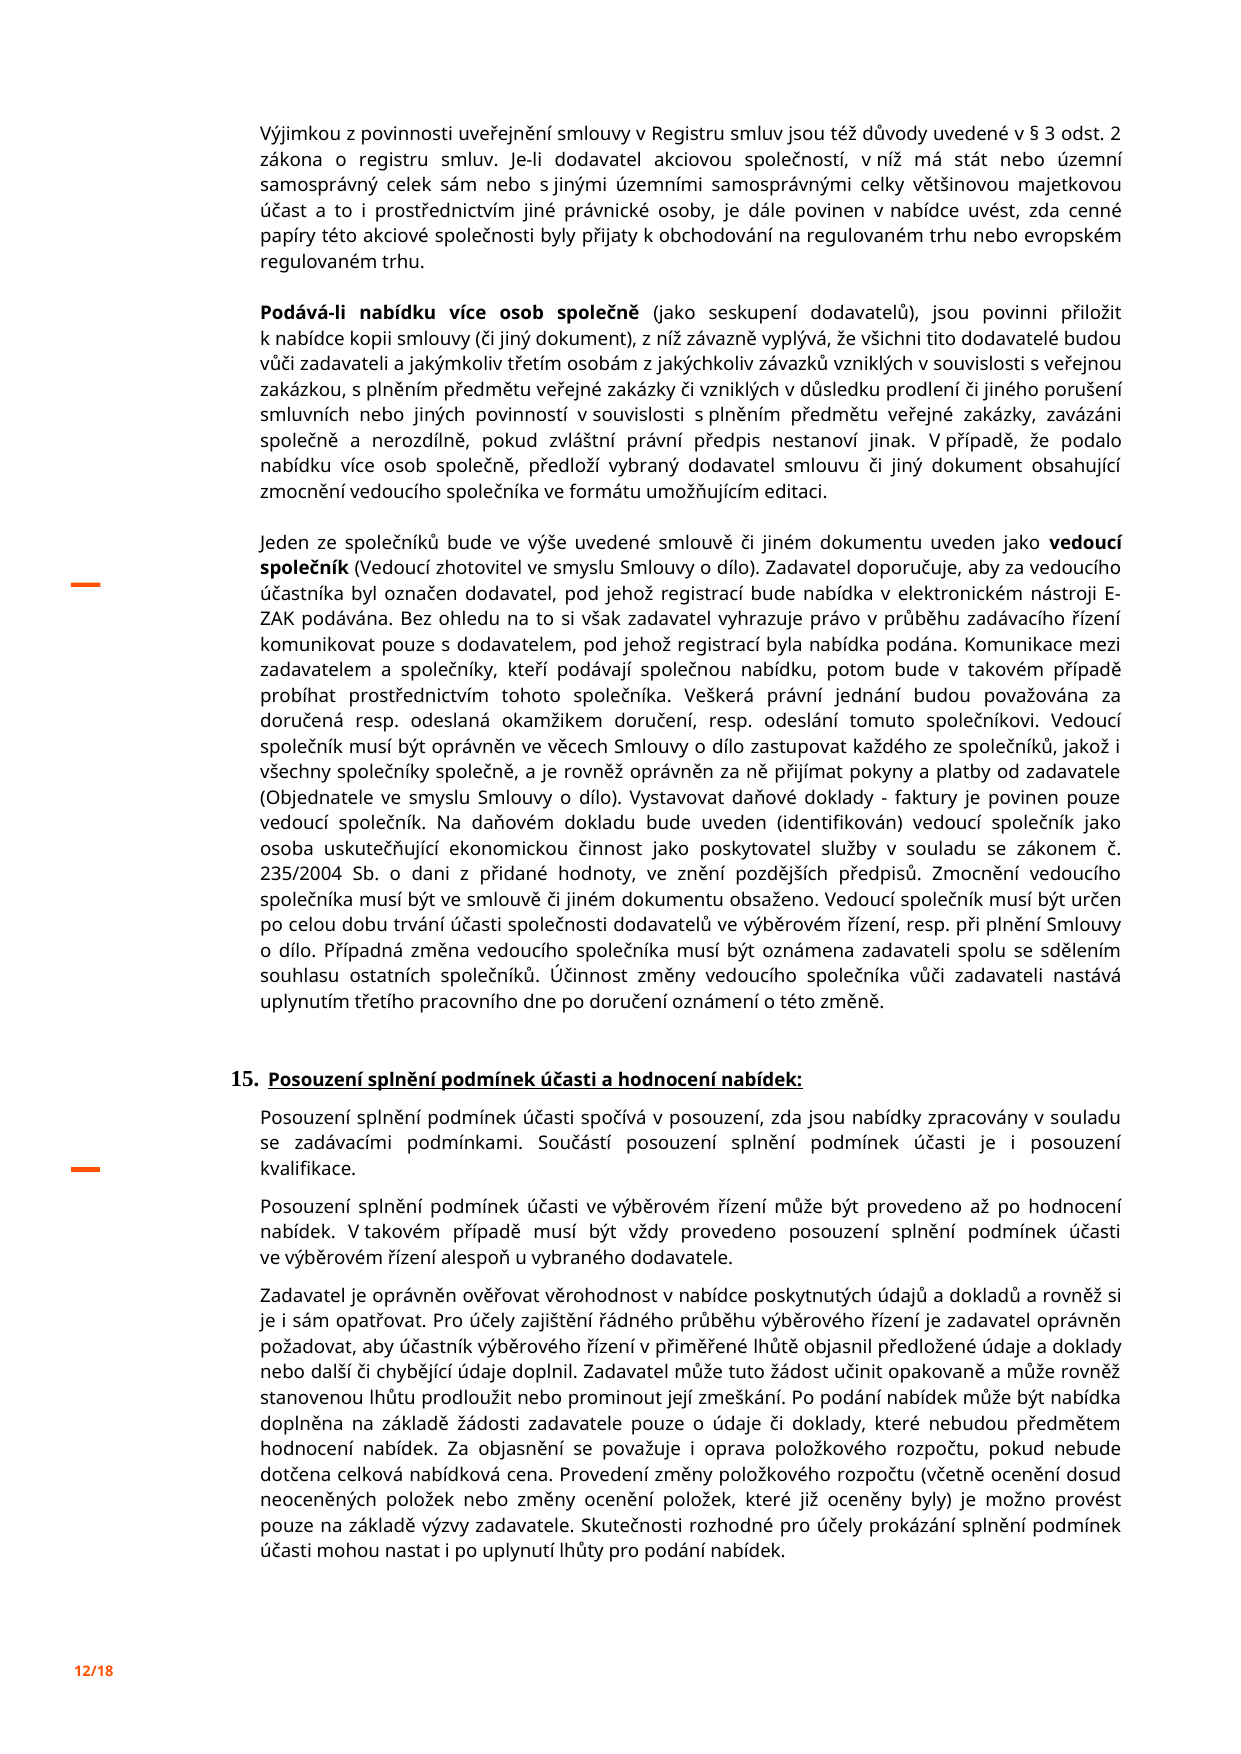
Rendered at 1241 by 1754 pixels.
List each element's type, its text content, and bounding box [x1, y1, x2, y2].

text Posouzení splnění podmínek účasti spočívá v posouzení, zda jsou nabídky zpracovány v souladu se zadávacími podmínkami. Součástí posouzení splnění podmínek účasti je i posouzení kvalifikace. [260, 1104, 1122, 1181]
text Posouzení splnění podmínek účasti ve výběrovém řízení může být provedeno až po hodnocení nabídek. V takovém případě musí být vždy provedeno posouzení splnění podmínek účasti ve výběrovém řízení alespoň u vybraného dodavatele. [260, 1193, 1122, 1270]
text Výjimkou z povinnosti uveřejnění smlouvy v Registru smluv jsou též důvody uvedené v § 3 odst. 2 zákona o registru smluv. Je-li dodavatel akciovou společností, v níž má stát nebo územní samosprávný celek sám nebo s jinými územními samosprávnými celky většinovou majetkovou účast a to i prostřednictvím jiné právnické osoby, je dále povinen v nabídce uvést, zda cenné papíry této akciové společnosti byly přijaty k obchodování na regulovaném trhu nebo evropském regulovaném trhu. [260, 121, 1122, 274]
text Podává-li nabídku více osob společně (jako seskupení dodavatelů), jsou povinni přiložit k nabídce kopii smlouvy (či jiný dokument), z níž závazně vyplývá, že všichni tito dodavatelé budou vůči zadavateli a jakýmkoliv třetím osobám z jakýchkoliv závazků vzniklých v souvislosti s veřejnou zakázkou, s plněním předmětu veřejné zakázky či vzniklých v důsledku prodlení či jiného porušení smluvních nebo jiných povinností v souvislosti s plněním předmětu veřejné zakázky, zavázáni společně a nerozdílně, pokud zvláštní právní předpis nestanoví jinak. V případě, že podalo nabídku více osob společně, předloží vybraný dodavatel smlouvu či jiný dokument obsahující zmocnění vedoucího společníka ve formátu umožňujícím editaci. [260, 299, 1122, 503]
text Jeden ze společníků bude ve výše uvedené smlouvě či jiném dokumentu uveden jako vedoucí společník (Vedoucí zhotovitel ve smyslu Smlouvy o dílo). Zadavatel doporučuje, aby za vedoucího účastníka byl označen dodavatel, pod jehož registrací bude nabídka v elektronickém nástroji E-ZAK podávána. Bez ohledu na to si však zadavatel vyhrazuje právo v průběhu zadávacího řízení komunikovat pouze s dodavatelem, pod jehož registrací byla nabídka podána. Komunikace mezi zadavatelem a společníky, kteří podávají společnou nabídku, potom bude v takovém případě probíhat prostřednictvím tohoto společníka. Veškerá právní jednání budou považována za doručená resp. odeslaná okamžikem doručení, resp. odeslání tomuto společníkovi. Vedoucí společník musí být oprávněn ve věcech Smlouvy o dílo zastupovat každého ze společníků, jakož i všechny společníky společně, a je rovněž oprávněn za ně přijímat pokyny a platby od zadavatele (Objednatele ve smyslu Smlouvy o dílo). Vystavovat daňové doklady - faktury je povinen pouze vedoucí společník. Na daňovém dokladu bude uveden (identifikován) vedoucí společník jako osoba uskutečňující ekonomickou činnost jako poskytovatel služby v souladu se zákonem č. 235/2004 Sb. o dani z přidané hodnoty, ve znění pozdějších předpisů. Zmocnění vedoucího společníka musí být ve smlouvě či jiném dokumentu obsaženo. Vedoucí společník musí být určen po celou dobu trvání účasti společnosti dodavatelů ve výběrovém řízení, resp. při plnění Smlouvy o dílo. Případná změna vedoucího společníka musí být oznámena zadavateli spolu se sdělením souhlasu ostatních společníků. Účinnost změny vedoucího společníka vůči zadavateli nastává uplynutím třetího pracovního dne po doručení oznámení o této změně. [260, 529, 1122, 1014]
list Posouzení splnění podmínek účasti a hodnocení nabídek: [230, 1065, 1122, 1092]
text Zadavatel je oprávněn ověřovat věrohodnost v nabídce poskytnutých údajů a dokladů a rovněž si je i sám opatřovat. Pro účely zajištění řádného průběhu výběrového řízení je zadavatel oprávněn požadovat, aby účastník výběrového řízení v přiměřené lhůtě objasnil předložené údaje a doklady nebo další či chybějící údaje doplnil. Zadavatel může tuto žádost učinit opakovaně a může rovněž stanovenou lhůtu prodloužit nebo prominout její zmeškání. Po podání nabídek může být nabídka doplněna na základě žádosti zadavatele pouze o údaje či doklady, které nebudou předmětem hodnocení nabídek. Za objasnění se považuje i oprava položkového rozpočtu, pokud nebude dotčena celková nabídková cena. Provedení změny položkového rozpočtu (včetně ocenění dosud neoceněných položek nebo změny ocenění položek, které již oceněny byly) je možno provést pouze na základě výzvy zadavatele. Skutečnosti rozhodné pro účely prokázání splnění podmínek účasti mohou nastat i po uplynutí lhůty pro podání nabídek. [260, 1282, 1122, 1563]
